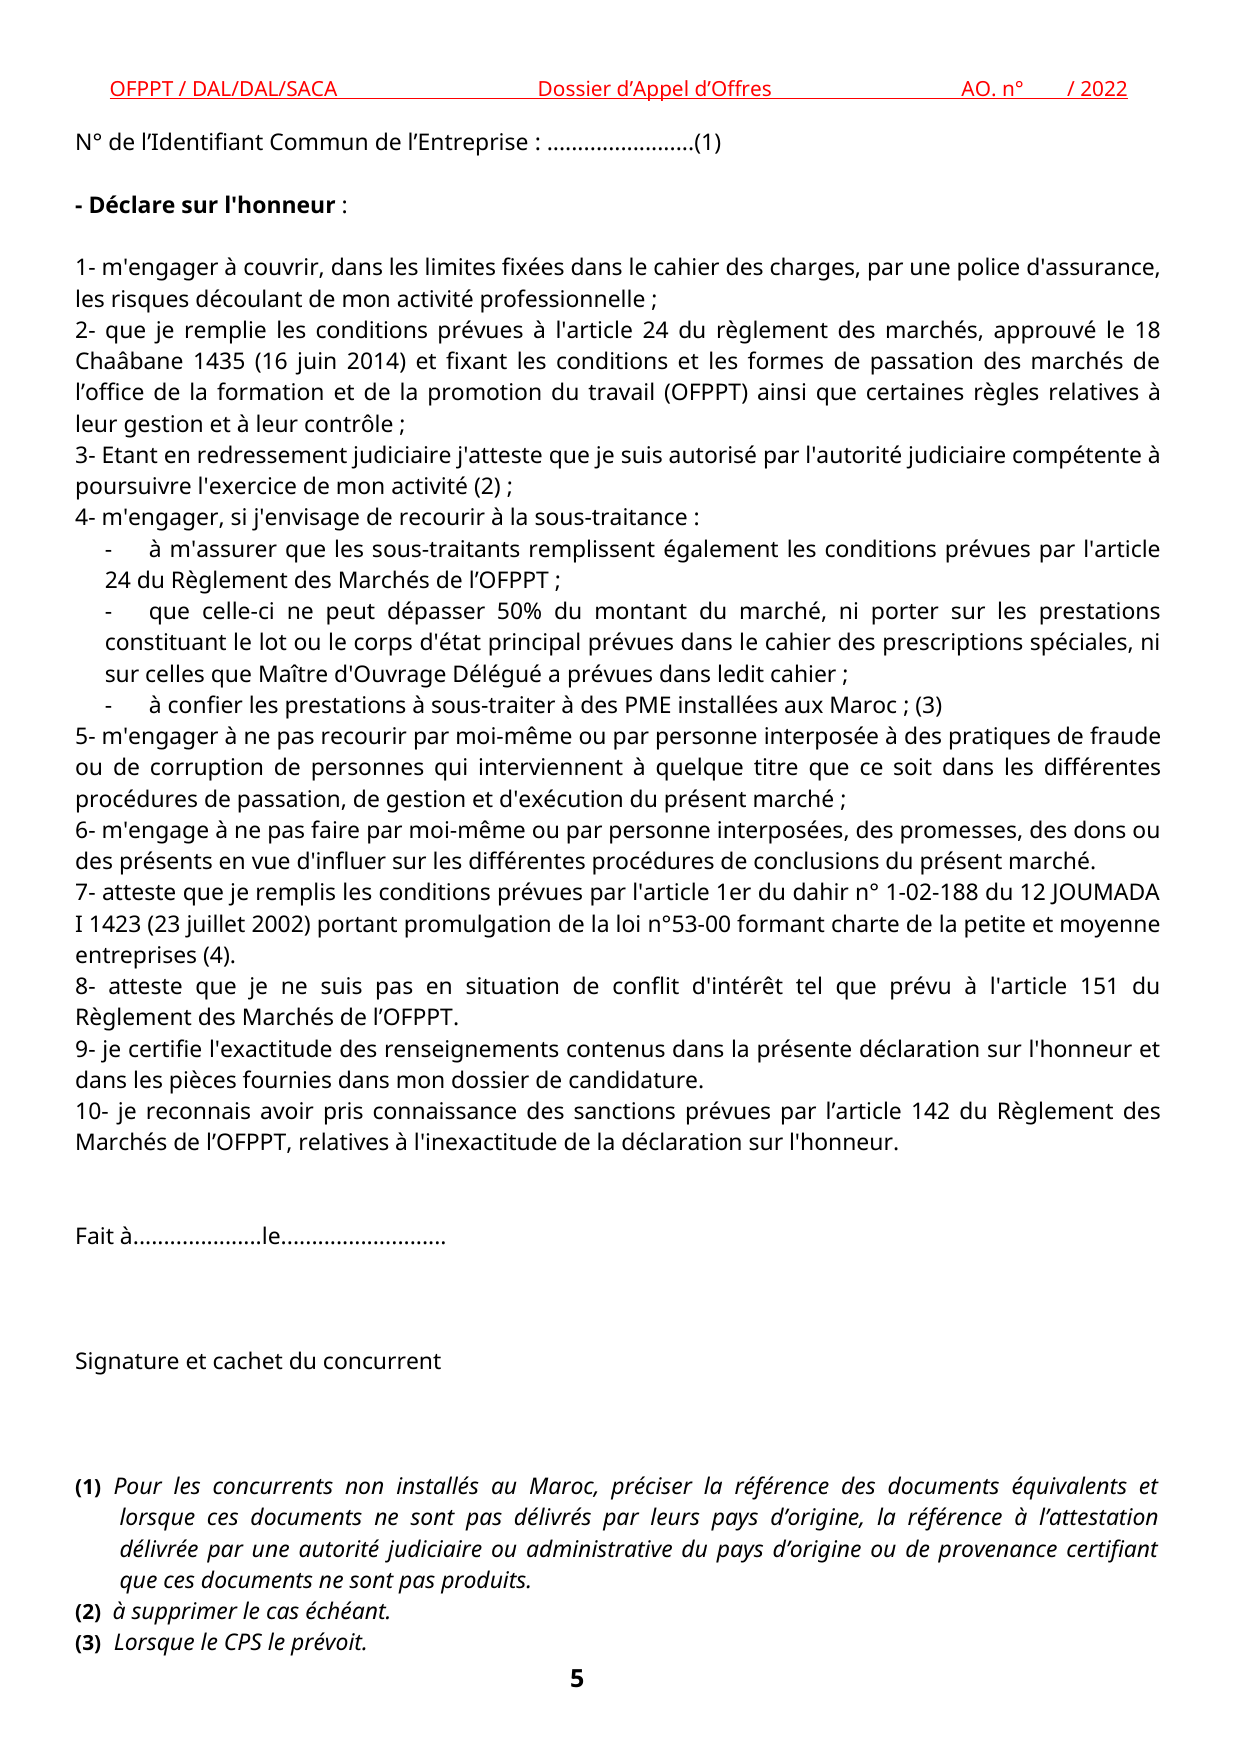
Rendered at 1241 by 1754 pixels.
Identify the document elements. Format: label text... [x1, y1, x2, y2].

text N° de l’Identifiant Commun de l’Entreprise : ........................(1) [75, 126, 1162, 158]
text 1- m'engager à couvrir, dans les limites fixées dans le cahier des charges, par une police d'assurance, les risques découlant de mon activité professionnelle ; [75, 251, 1162, 314]
text - à confier les prestations à sous-traiter à des PME installées aux Maroc ; (3) [104, 689, 1162, 720]
text 5- m'engager à ne pas recourir par moi-même ou par personne interposée à des pratiques de fraude ou de corruption de personnes qui interviennent à quelque titre que ce soit dans les différentes procédures de passation, de gestion et d'exécution du présent marché ; [75, 720, 1162, 814]
text 8- atteste que je ne suis pas en situation de conflit d'intérêt tel que prévu à l'article 151 du Règlement des Marchés de l’OFPPT. [75, 970, 1162, 1033]
list Lorsque le CPS le prévoit. [75, 1626, 1162, 1658]
text Fait à.....................le........................... [75, 1220, 1162, 1251]
text 3- Etant en redressement judiciaire j'atteste que je suis autorisé par l'autorité judiciaire compétente à poursuivre l'exercice de mon activité (2) ; [75, 439, 1162, 501]
text 2- que je remplie les conditions prévues à l'article 24 du règlement des marchés, approuvé le 18 Chaâbane 1435 (16 juin 2014) et fixant les conditions et les formes de passation des marchés de l’office de la formation et de la promotion du travail (OFPPT) ainsi que certaines règles relatives à leur gestion et à leur contrôle ; [75, 314, 1162, 439]
list à supprimer le cas échéant. [75, 1595, 1162, 1626]
text 9- je certifie l'exactitude des renseignements contenus dans la présente déclaration sur l'honneur et dans les pièces fournies dans mon dossier de candidature. [75, 1033, 1162, 1095]
text 7- atteste que je remplis les conditions prévues par l'article 1er du dahir n° 1-02-188 du 12 JOUMADA I 1423 (23 juillet 2002) portant promulgation de la loi n°53-00 formant charte de la petite et moyenne entreprises (4). [75, 876, 1162, 970]
text 4- m'engager, si j'envisage de recourir à la sous-traitance : [75, 501, 1162, 533]
text - Déclare sur l'honneur : [75, 189, 1162, 220]
text Signature et cachet du concurrent [75, 1345, 1162, 1376]
text - que celle-ci ne peut dépasser 50% du montant du marché, ni porter sur les prestations constituant le lot ou le corps d'état principal prévues dans le cahier des prescriptions spéciales, ni sur celles que Maître d'Ouvrage Délégué a prévues dans ledit cahier ; [104, 595, 1162, 689]
text - à m'assurer que les sous-traitants remplissent également les conditions prévues par l'article 24 du Règlement des Marchés de l’OFPPT ; [104, 533, 1162, 595]
list Pour les concurrents non installés au Maroc, préciser la référence des documents équivalents et lorsque ces documents ne sont pas délivrés par leurs pays d’origine, la référence à l’attestation délivrée par une autorité judiciaire ou administrative du pays d’origine ou de provenance certifiant que ces documents ne sont pas produits. [75, 1470, 1162, 1595]
text 10- je reconnais avoir pris connaissance des sanctions prévues par l’article 142 du Règlement des Marchés de l’OFPPT, relatives à l'inexactitude de la déclaration sur l'honneur. [75, 1095, 1162, 1158]
text 6- m'engage à ne pas faire par moi-même ou par personne interposées, des promesses, des dons ou des présents en vue d'influer sur les différentes procédures de conclusions du présent marché. [75, 814, 1162, 876]
